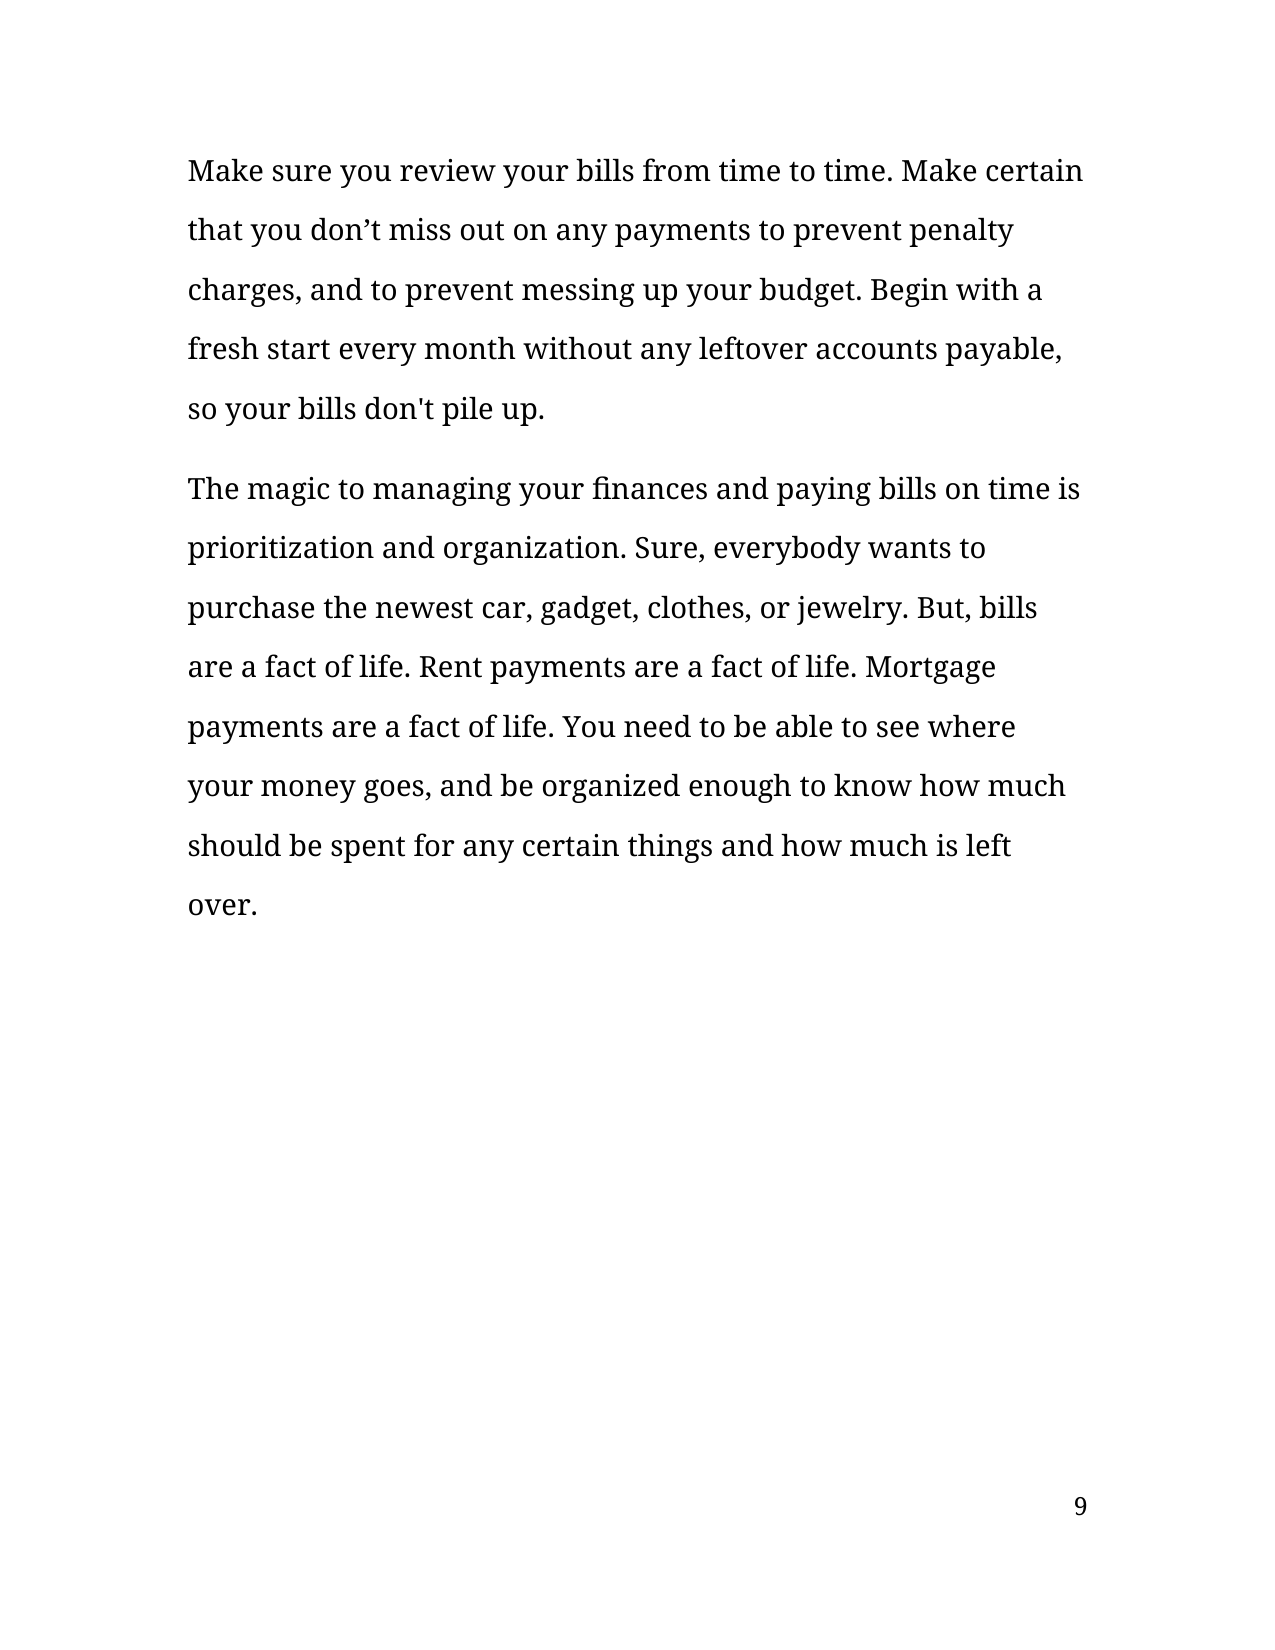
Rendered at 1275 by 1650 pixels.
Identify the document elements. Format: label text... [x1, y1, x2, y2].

text Make sure you review your bills from time to time. Make certain that you don’t miss out on any payments to prevent penalty charges, and to prevent messing up your budget. Begin with a fresh start every month without any leftover accounts payable, so your bills don't pile up. [187, 150, 1087, 428]
text The magic to managing your finances and paying bills on time is prioritization and organization. Sure, everybody wants to purchase the newest car, gadget, clothes, or jewelry. But, bills are a fact of life. Rent payments are a fact of life. Mortgage payments are a fact of life. You need to be able to see where your money goes, and be organized enough to know how much should be spent for any certain things and how much is left over. [187, 468, 1087, 924]
